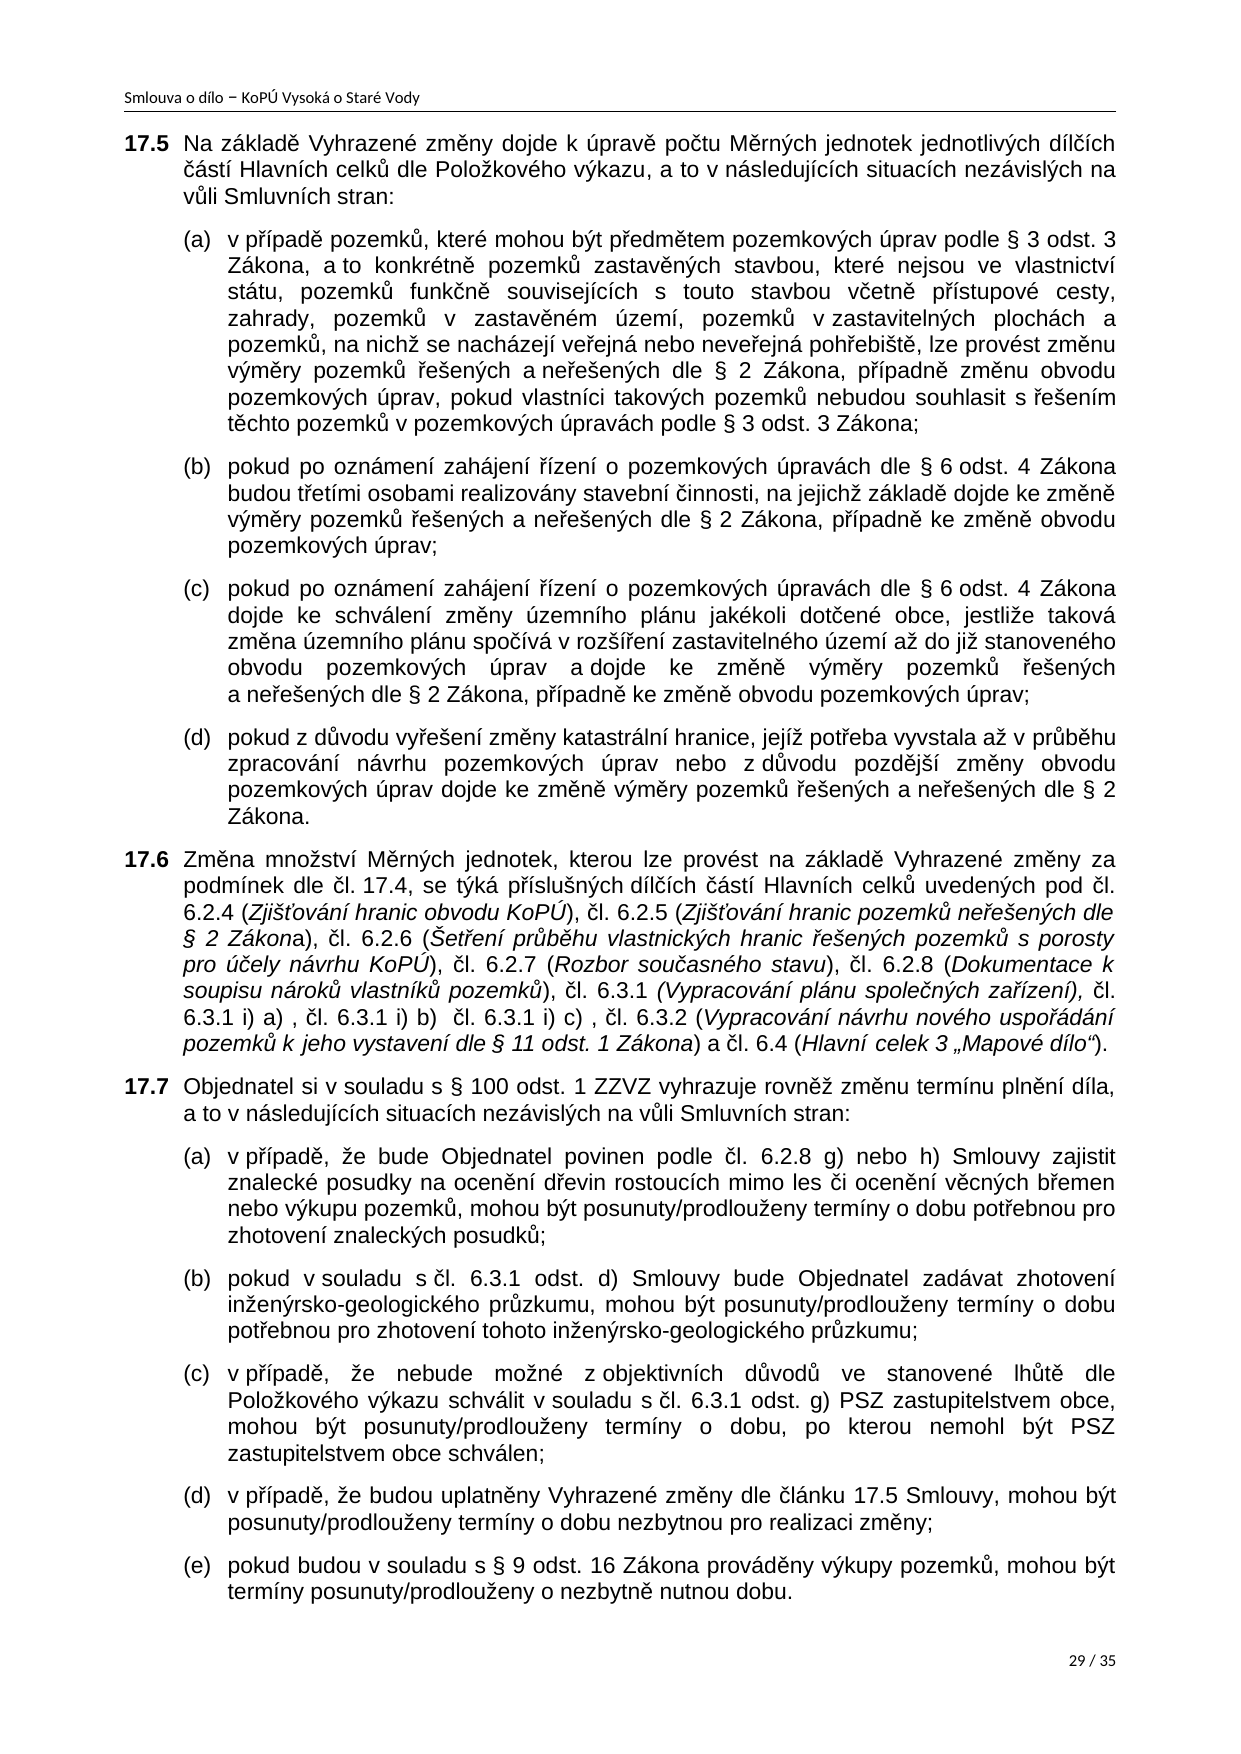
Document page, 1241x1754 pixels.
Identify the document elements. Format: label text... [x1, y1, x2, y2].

list pokud po oznámení zahájení řízení o pozemkových úpravách dle § 6 odst. 4 Zákona budou třetími osobami realizovány stavební činnosti, na jejichž základě dojde ke změně výměry pozemků řešených a neřešených dle § 2 Zákona, případně ke změně obvodu pozemkových úprav; [183, 453, 1116, 558]
list v případě, že nebude možné z objektivních důvodů ve stanovené lhůtě dle Položkového výkazu schválit v souladu s čl. 6.3.1 odst. g) PSZ zastupitelstvem obce, mohou být posunuty/prodlouženy termíny o dobu, po kterou nemohl být PSZ zastupitelstvem obce schválen; [183, 1360, 1116, 1466]
list pokud v souladu s čl. 6.3.1 odst. d) Smlouvy bude Objednatel zadávat zhotovení inženýrsko-geologického průzkumu, mohou být posunuty/prodlouženy termíny o dobu potřebnou pro zhotovení tohoto inženýrsko-geologického průzkumu; [183, 1265, 1116, 1344]
text Na základě Vyhrazené změny dojde k úpravě počtu Měrných jednotek jednotlivých dílčích částí Hlavních celků dle Položkového výkazu, a to v následujících situacích nezávislých na vůli Smluvních stran: [124, 130, 1116, 209]
list v případě, že bude Objednatel povinen podle čl. 6.2.8 g) nebo h) Smlouvy zajistit znalecké posudky na ocenění dřevin rostoucích mimo les či ocenění věcných břemen nebo výkupu pozemků, mohou být posunuty/prodlouženy termíny o dobu potřebnou pro zhotovení znaleckých posudků; [183, 1143, 1116, 1248]
list pokud budou v souladu s § 9 odst. 16 Zákona prováděny výkupy pozemků, mohou být termíny posunuty/prodlouženy o nezbytně nutnou dobu. [183, 1552, 1116, 1604]
list v případě pozemků, které mohou být předmětem pozemkových úprav podle § 3 odst. 3 Zákona, a to konkrétně pozemků zastavěných stavbou, které nejsou ve vlastnictví státu, pozemků funkčně souvisejících s touto stavbou včetně přístupové cesty, zahrady, pozemků v zastavěném území, pozemků v zastavitelných plochách a pozemků, na nichž se nacházejí veřejná nebo neveřejná pohřebiště, lze provést změnu výměry pozemků řešených a neřešených dle § 2 Zákona, případně změnu obvodu pozemkových úprav, pokud vlastníci takových pozemků nebudou souhlasit s řešením těchto pozemků v pozemkových úpravách podle § 3 odst. 3 Zákona; [183, 226, 1116, 436]
text Změna množství Měrných jednotek, kterou lze provést na základě Vyhrazené změny za podmínek dle čl. 17.4, se týká příslušných dílčích částí Hlavních celků uvedených pod čl. 6.2.4 (Zjišťování hranic obvodu KoPÚ), čl. 6.2.5 (Zjišťování hranic pozemků neřešených dle § 2 Zákona), čl. 6.2.6 (Šetření průběhu vlastnických hranic řešených pozemků s porosty pro účely návrhu KoPÚ), čl. 6.2.7 (Rozbor současného stavu), čl. 6.2.8 (Dokumentace k soupisu nároků vlastníků pozemků), čl. 6.3.1 (Vypracování plánu společných zařízení), čl. 6.3.1 i) a) , čl. 6.3.1 i) b) čl. 6.3.1 i) c) , čl. 6.3.2 (Vypracování návrhu nového uspořádání pozemků k jeho vystavení dle § 11 odst. 1 Zákona) a čl. 6.4 (Hlavní celek 3 „Mapové dílo“). [124, 846, 1116, 1057]
list v případě, že budou uplatněny Vyhrazené změny dle článku 17.5 Smlouvy, mohou být posunuty/prodlouženy termíny o dobu nezbytnou pro realizaci změny; [183, 1482, 1116, 1535]
text Objednatel si v souladu s § 100 odst. 1 ZZVZ vyhrazuje rovněž změnu termínu plnění díla, a to v následujících situacích nezávislých na vůli Smluvních stran: [124, 1073, 1116, 1126]
list pokud z důvodu vyřešení změny katastrální hranice, jejíž potřeba vyvstala až v průběhu zpracování návrhu pozemkových úprav nebo z důvodu pozdější změny obvodu pozemkových úprav dojde ke změně výměry pozemků řešených a neřešených dle § 2 Zákona. [183, 724, 1116, 829]
list pokud po oznámení zahájení řízení o pozemkových úpravách dle § 6 odst. 4 Zákona dojde ke schválení změny územního plánu jakékoli dotčené obce, jestliže taková změna územního plánu spočívá v rozšíření zastavitelného území až do již stanoveného obvodu pozemkových úprav a dojde ke změně výměry pozemků řešených a neřešených dle § 2 Zákona, případně ke změně obvodu pozemkových úprav; [183, 575, 1116, 707]
